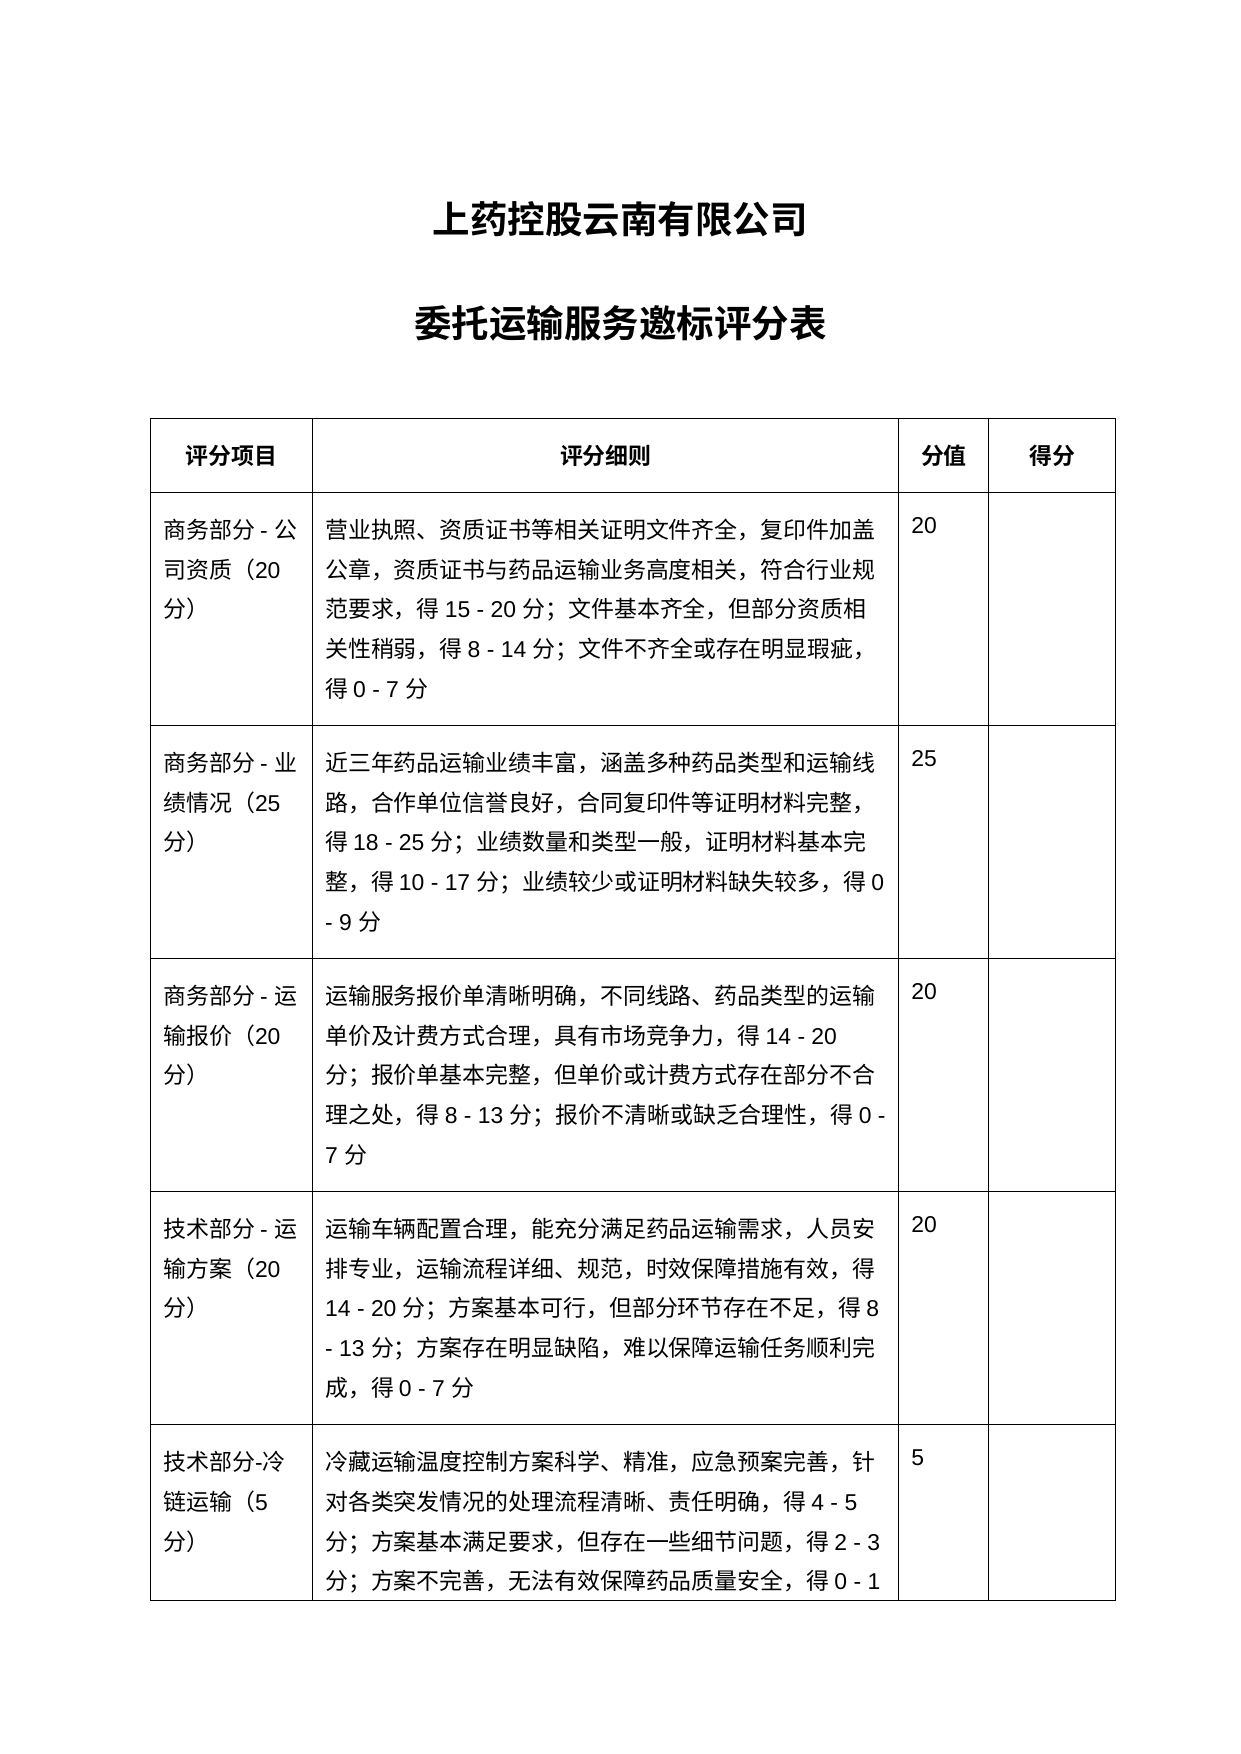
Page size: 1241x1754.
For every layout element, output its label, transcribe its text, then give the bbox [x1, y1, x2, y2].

table_cell 25 [899, 726, 988, 958]
table_header 得分 [989, 419, 1115, 492]
table_cell 近三年药品运输业绩丰富，涵盖多种药品类型和运输线路，合作单位信誉良好，合同复印件等证明材料完整，得 18 - 25 分；业绩数量和类型一般，证明材料基本完整，得 10 - 17 分；业绩较少或证明材料缺失较多，得 0 - 9 分 [313, 726, 898, 958]
table_cell 商务部分 - 公司资质（20 分） [151, 493, 312, 725]
table_cell 商务部分 - 业绩情况（25 分） [151, 726, 312, 958]
table_cell 20 [899, 959, 988, 1191]
table_cell 20 [899, 1192, 988, 1424]
table_header 评分项目 [151, 419, 312, 492]
table_cell 运输服务报价单清晰明确，不同线路、药品类型的运输单价及计费方式合理，具有市场竞争力，得 14 - 20 分；报价单基本完整，但单价或计费方式存在部分不合理之处，得 8 - 13 分；报价不清晰或缺乏合理性，得 0 - 7 分 [313, 959, 898, 1191]
table_cell 20 [899, 493, 988, 725]
subtitle 上药控股云南有限公司 [150, 189, 1090, 244]
table_cell [989, 1425, 1115, 1599]
subtitle 委托运输服务邀标评分表 [150, 294, 1090, 348]
table_cell 营业执照、资质证书等相关证明文件齐全，复印件加盖公章，资质证书与药品运输业务高度相关，符合行业规范要求，得 15 - 20 分；文件基本齐全，但部分资质相关性稍弱，得 8 - 14 分；文件不齐全或存在明显瑕疵，得 0 - 7 分 [313, 493, 898, 725]
table_header 分值 [899, 419, 988, 492]
table_cell 5 [899, 1425, 988, 1599]
table_cell [989, 726, 1115, 958]
table_cell 技术部分-冷链运输（5 分） [151, 1425, 312, 1599]
table_cell 运输车辆配置合理，能充分满足药品运输需求，人员安排专业，运输流程详细、规范，时效保障措施有效，得 14 - 20 分；方案基本可行，但部分环节存在不足，得 8 - 13 分；方案存在明显缺陷，难以保障运输任务顺利完成，得 0 - 7 分 [313, 1192, 898, 1424]
table_header 评分细则 [313, 419, 898, 492]
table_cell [313, 1425, 898, 1599]
table_cell 商务部分 - 运输报价（20 分） [151, 959, 312, 1191]
table_cell [989, 959, 1115, 1191]
table_cell [989, 493, 1115, 725]
table_cell [989, 1192, 1115, 1424]
table_cell 技术部分 - 运输方案（20 分） [151, 1192, 312, 1424]
